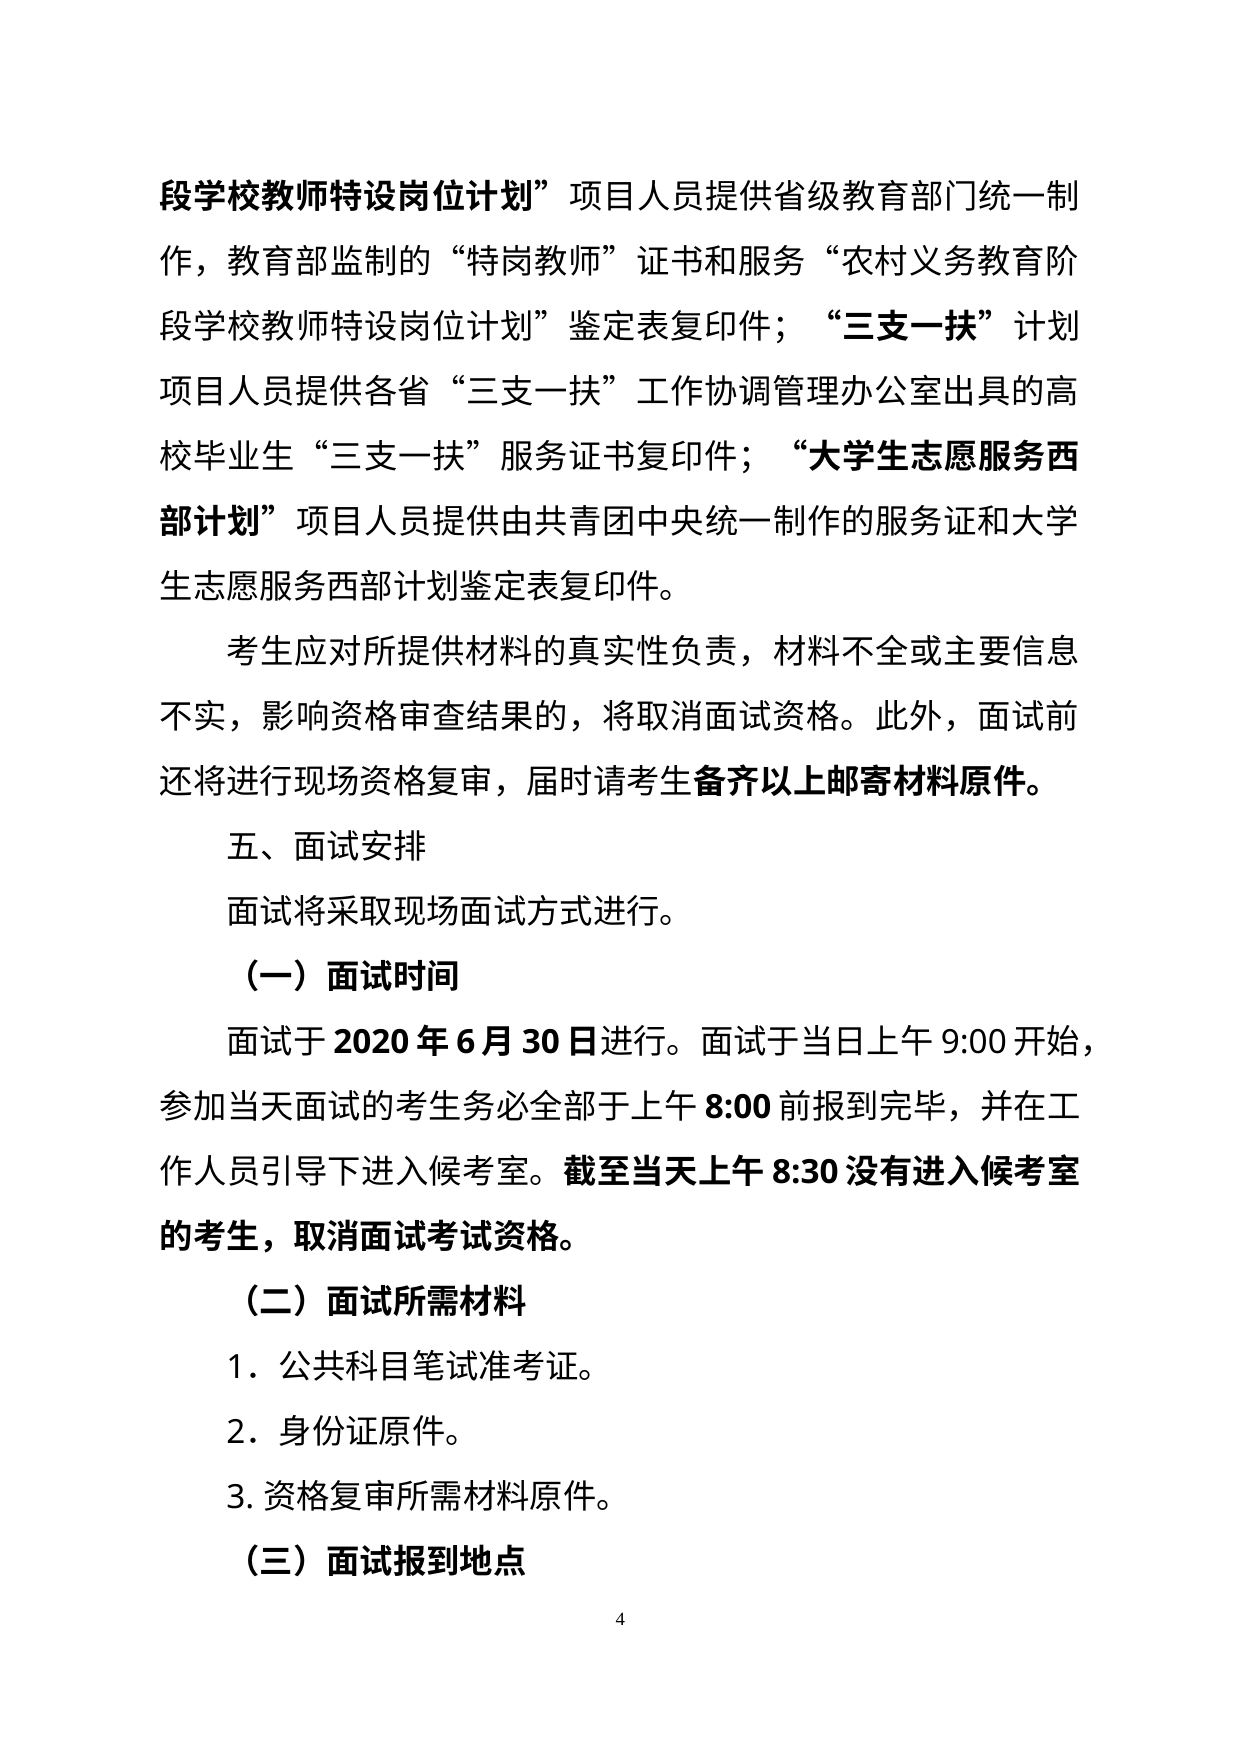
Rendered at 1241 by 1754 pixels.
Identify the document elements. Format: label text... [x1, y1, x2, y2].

text 面试于2020年6月30日进行。面试于当日上午9:00开始，参加当天面试的考生务必全部于上午8:00前报到完毕，并在工作人员引导下进入候考室。截至当天上午8:30没有进入候考室的考生，取消面试考试资格。 [159, 1007, 1081, 1267]
text （一）面试时间 [159, 942, 1081, 1007]
text 考生应对所提供材料的真实性负责，材料不全或主要信息不实，影响资格审查结果的，将取消面试资格。此外，面试前还将进行现场资格复审，届时请考生备齐以上邮寄材料原件。 [159, 617, 1081, 812]
text 3. 资格复审所需材料原件。 [159, 1462, 1081, 1527]
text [159, 162, 1081, 617]
text 五、面试安排 [159, 812, 1081, 877]
text （三）面试报到地点 [159, 1527, 1081, 1592]
text 1．公共科目笔试准考证。 [159, 1332, 1081, 1397]
text 面试将采取现场面试方式进行。 [159, 877, 1081, 942]
text （二）面试所需材料 [159, 1267, 1081, 1332]
text 2．身份证原件。 [159, 1397, 1081, 1462]
